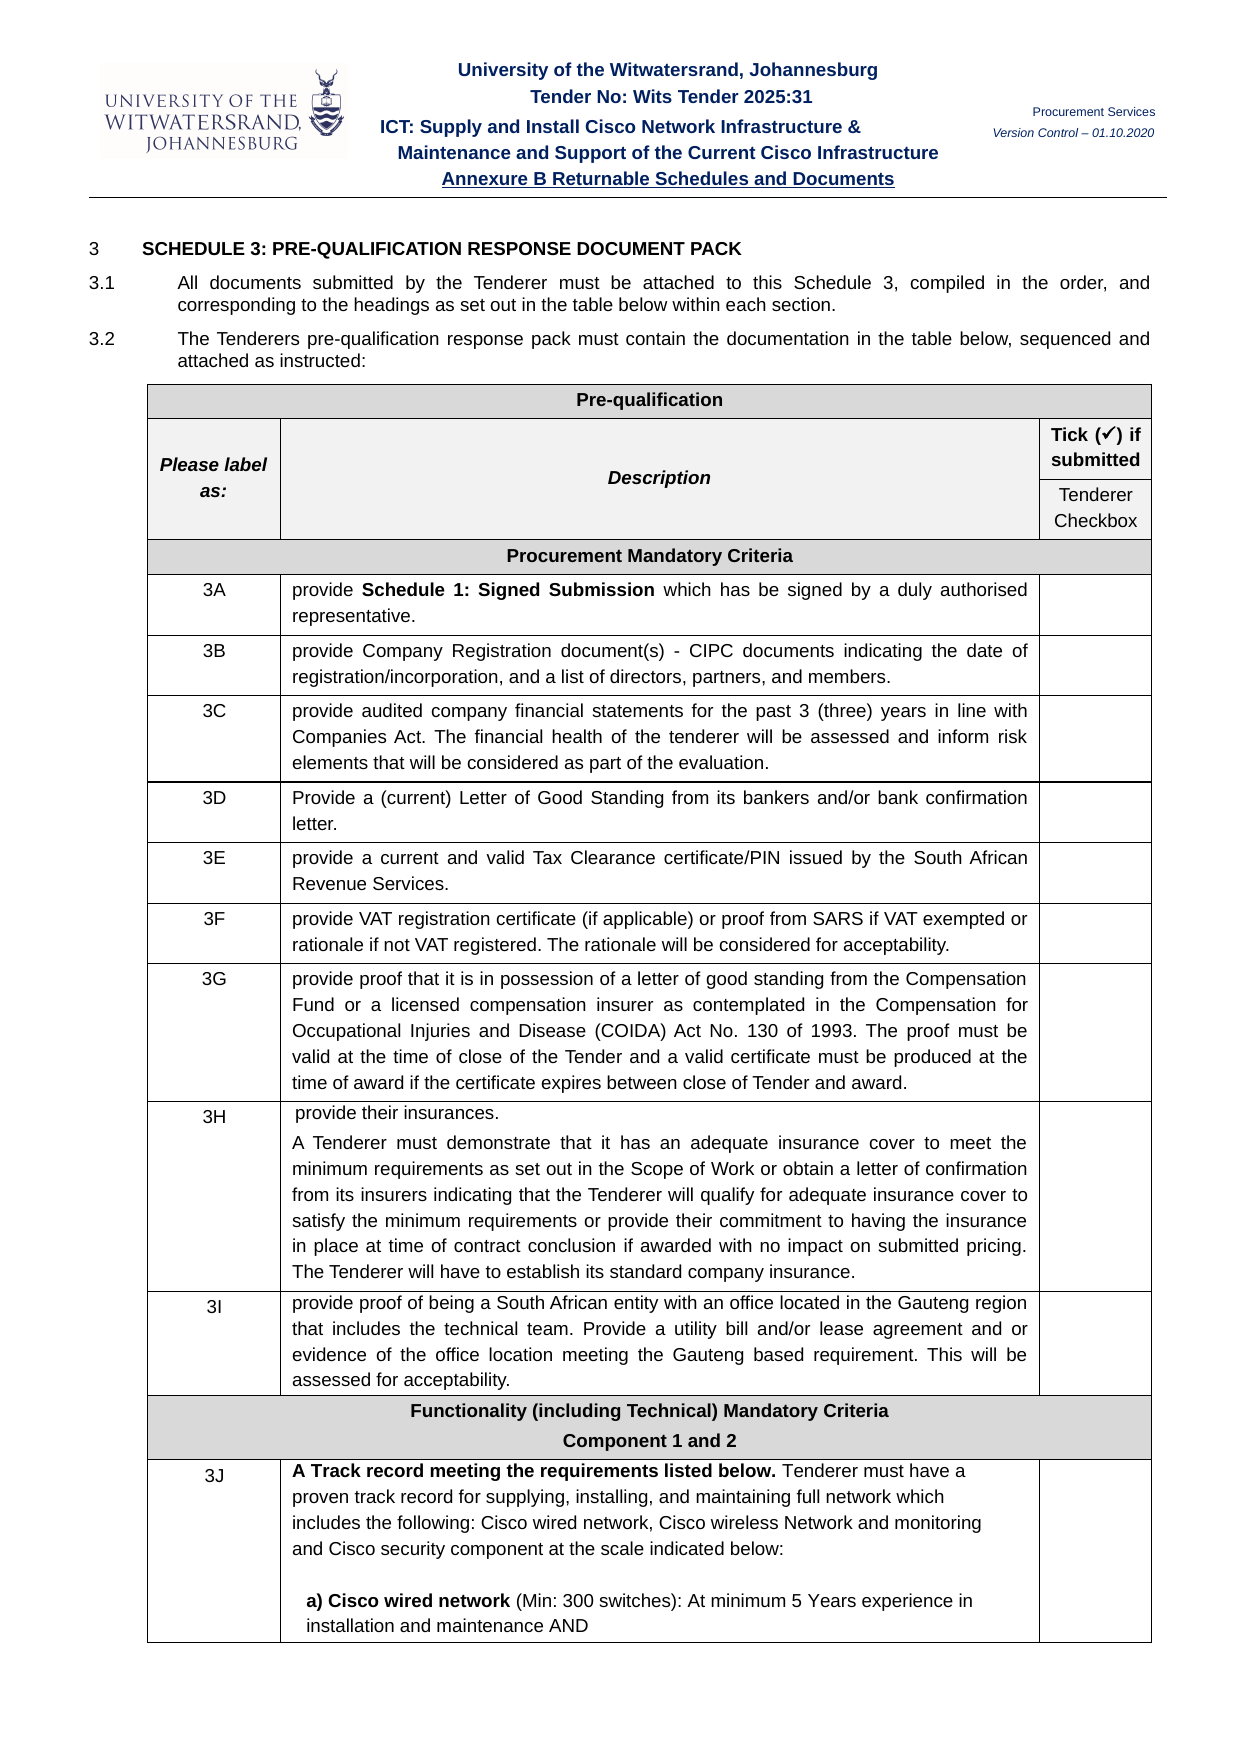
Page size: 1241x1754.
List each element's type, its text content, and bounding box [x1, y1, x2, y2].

table_cell [1040, 843, 1151, 902]
table_cell 3I [148, 1292, 280, 1394]
text SCHEDULE 3: PRE-QUALIFICATION RESPONSE DOCUMENT PACK [89, 238, 1152, 260]
table_cell Tenderer Checkbox [1040, 480, 1151, 539]
table_cell [1040, 1102, 1151, 1291]
table_cell [1040, 1292, 1151, 1394]
table_cell [1040, 783, 1151, 842]
table_cell [1040, 696, 1151, 781]
table_cell Provide a (current) Letter of Good Standing from its bankers and/or bank confirmation letter. [281, 783, 1039, 842]
table_cell Description [281, 419, 1039, 539]
table_cell 3D [148, 783, 280, 842]
table_cell [1040, 636, 1151, 695]
table_cell 3C [148, 696, 280, 781]
table_cell Procurement Mandatory Criteria [148, 540, 1151, 574]
table_cell provide proof that it is in possession of a letter of good standing from the Compensation Fund or a licensed compensation insurer as contemplated in the Compensation for Occupational Injuries and Disease (COIDA) Act No. 130 of 1993. The proof must be valid at the time of close of the Tender and a valid certificate must be produced at the time of award if the certificate expires between close of Tender and award. [281, 964, 1039, 1101]
table_cell 3H [148, 1102, 280, 1291]
table_cell 3J [148, 1460, 280, 1642]
table_cell Please label as: [148, 419, 280, 539]
text The Tenderers pre-qualification response pack must contain the documentation in the table below, sequenced and attached as instructed: [89, 328, 1152, 371]
table_cell [1040, 1460, 1151, 1642]
table_cell provide a current and valid Tax Clearance certificate/PIN issued by the South African Revenue Services. [281, 843, 1039, 902]
picture [100, 63, 349, 159]
text All documents submitted by the Tenderer must be attached to this Schedule 3, compiled in the order, and corresponding to the headings as set out in the table below within each section. [89, 272, 1152, 315]
table_cell [1040, 575, 1151, 634]
table_cell provide Company Registration document(s) - CIPC documents indicating the date of registration/incorporation, and a list of directors, partners, and members. [281, 636, 1039, 695]
table_cell 3B [148, 636, 280, 695]
table_cell [1040, 904, 1151, 963]
table_cell 3F [148, 904, 280, 963]
table_cell 3E [148, 843, 280, 902]
table_cell 3G [148, 964, 280, 1101]
table_cell [1040, 964, 1151, 1101]
table_cell provide audited company financial statements for the past 3 (three) years in line with Companies Act. The financial health of the tenderer will be assessed and inform risk elements that will be considered as part of the evaluation. [281, 696, 1039, 781]
table_cell Tick () if submitted [1040, 419, 1151, 479]
table_cell provide their insurances. A Tenderer must demonstrate that it has an adequate insurance cover to meet the minimum requirements as set out in the Scope of Work or obtain a letter of confirmation from its insurers indicating that the Tenderer will qualify for adequate insurance cover to satisfy the minimum requirements or provide their commitment to having the insurance in place at time of contract conclusion if awarded with no impact on submitted pricing. The Tenderer will have to establish its standard company insurance. [281, 1102, 1039, 1291]
table_cell provide proof of being a South African entity with an office located in the Gauteng region that includes the technical team. Provide a utility bill and/or lease agreement and or evidence of the office location meeting the Gauteng based requirement. This will be assessed for acceptability. [281, 1292, 1039, 1394]
table_header Pre-qualification [148, 385, 1151, 418]
table_cell provide VAT registration certificate (if applicable) or proof from SARS if VAT exempted or rationale if not VAT registered. The rationale will be considered for acceptability. [281, 904, 1039, 963]
table_cell provide Schedule 1: Signed Submission which has be signed by a duly authorised representative. [281, 575, 1039, 634]
table_cell 3A [148, 575, 280, 634]
table_cell Functionality (including Technical) Mandatory Criteria Component 1 and 2 [148, 1396, 1151, 1459]
